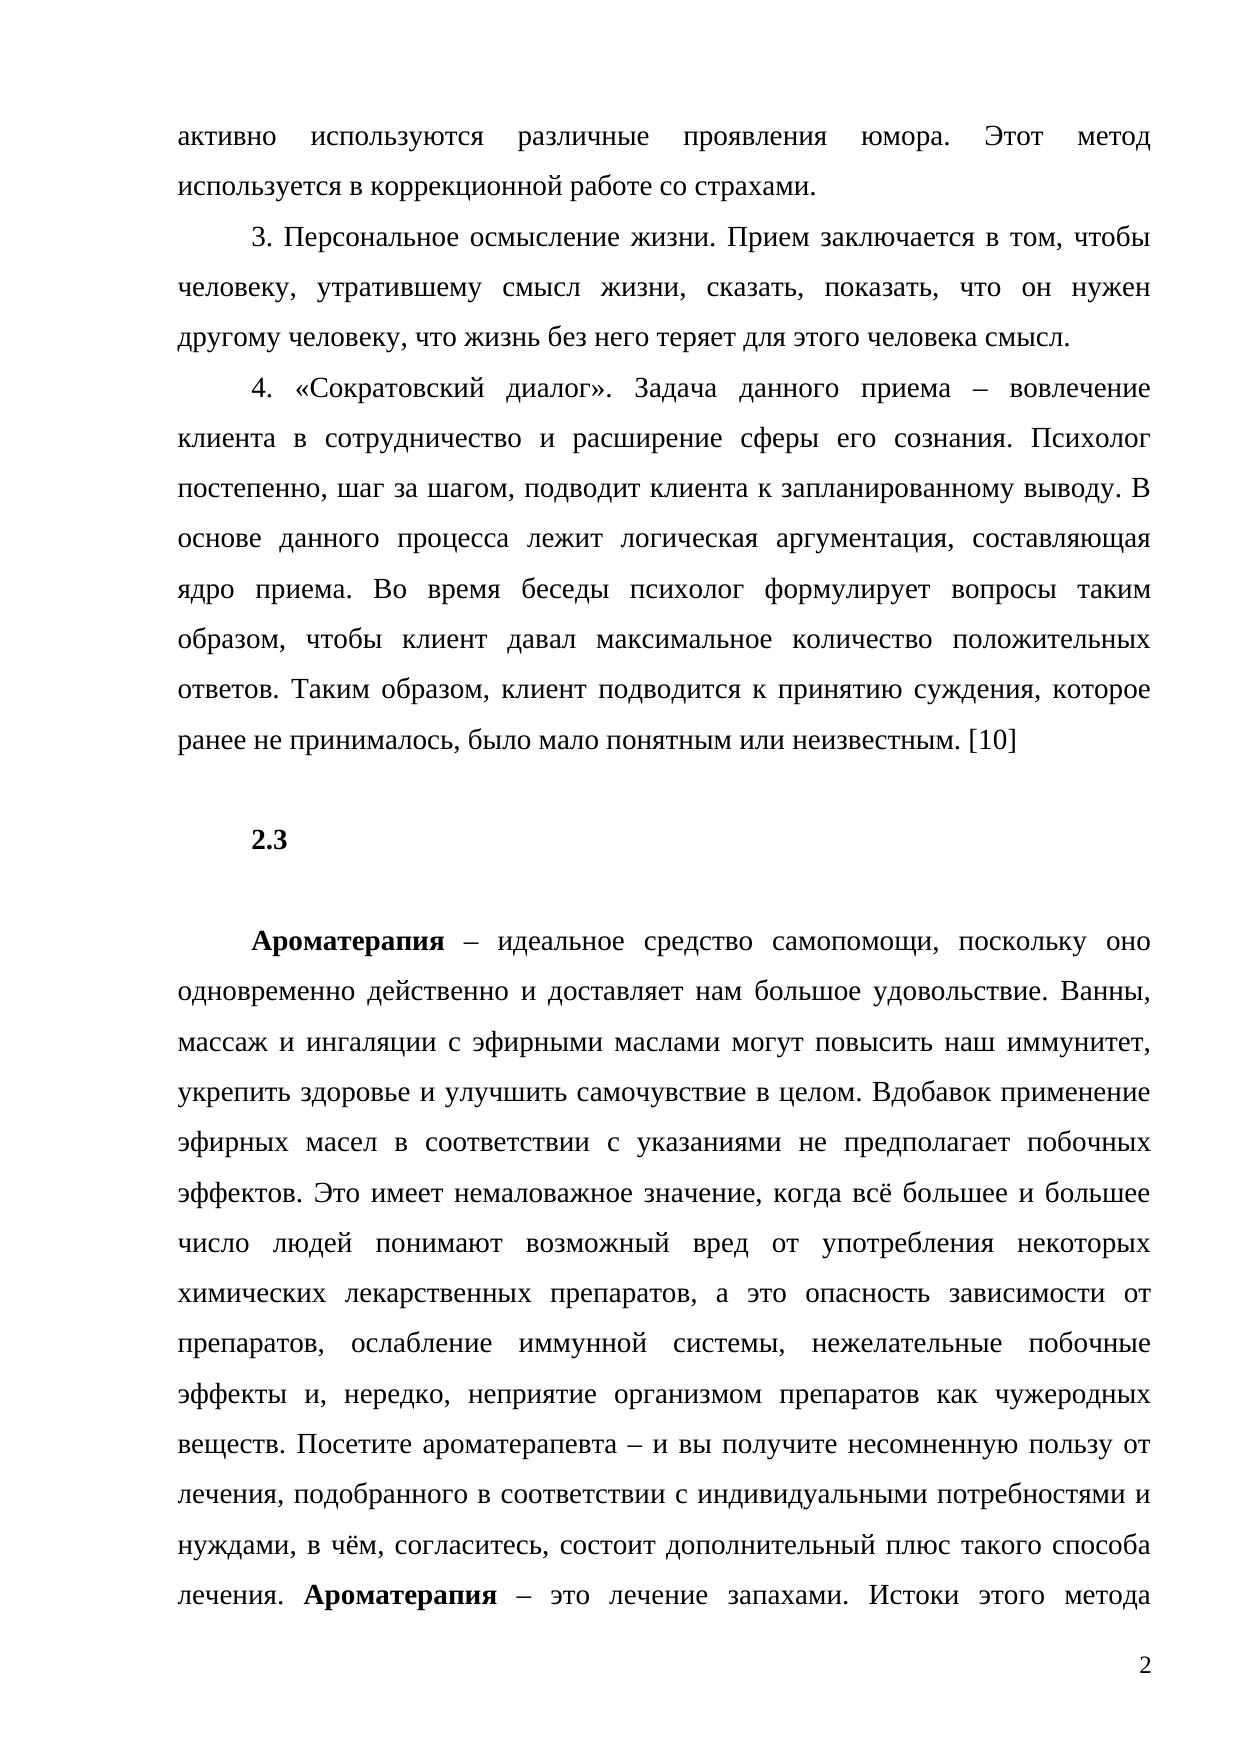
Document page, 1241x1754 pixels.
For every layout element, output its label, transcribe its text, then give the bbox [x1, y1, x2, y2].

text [177, 118, 1152, 202]
text 3. Персональное осмысление жизни. Прием заключается в том, чтобы человеку, утратившему смысл жизни, сказать, показать, что он нужен другому человеку, что жизнь без него теряет для этого человека смысл. [177, 219, 1152, 353]
text 4. «Сократовский диалог». Задача данного приема – вовлечение клиента в сотрудничество и расширение сферы его сознания. Психолог постепенно, шаг за шагом, подводит клиента к запланированному выводу. В основе данного процесса лежит логическая аргументация, составляющая ядро приема. Во время беседы психолог формулирует вопросы таким образом, чтобы клиент давал максимальное количество положительных ответов. Таким образом, клиент подводится к принятию суждения, которое ранее не принималось, было мало понятным или неизвестным. [10] [177, 370, 1152, 755]
text 2.3 Ароматерапия [177, 822, 1152, 856]
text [177, 923, 1152, 1611]
